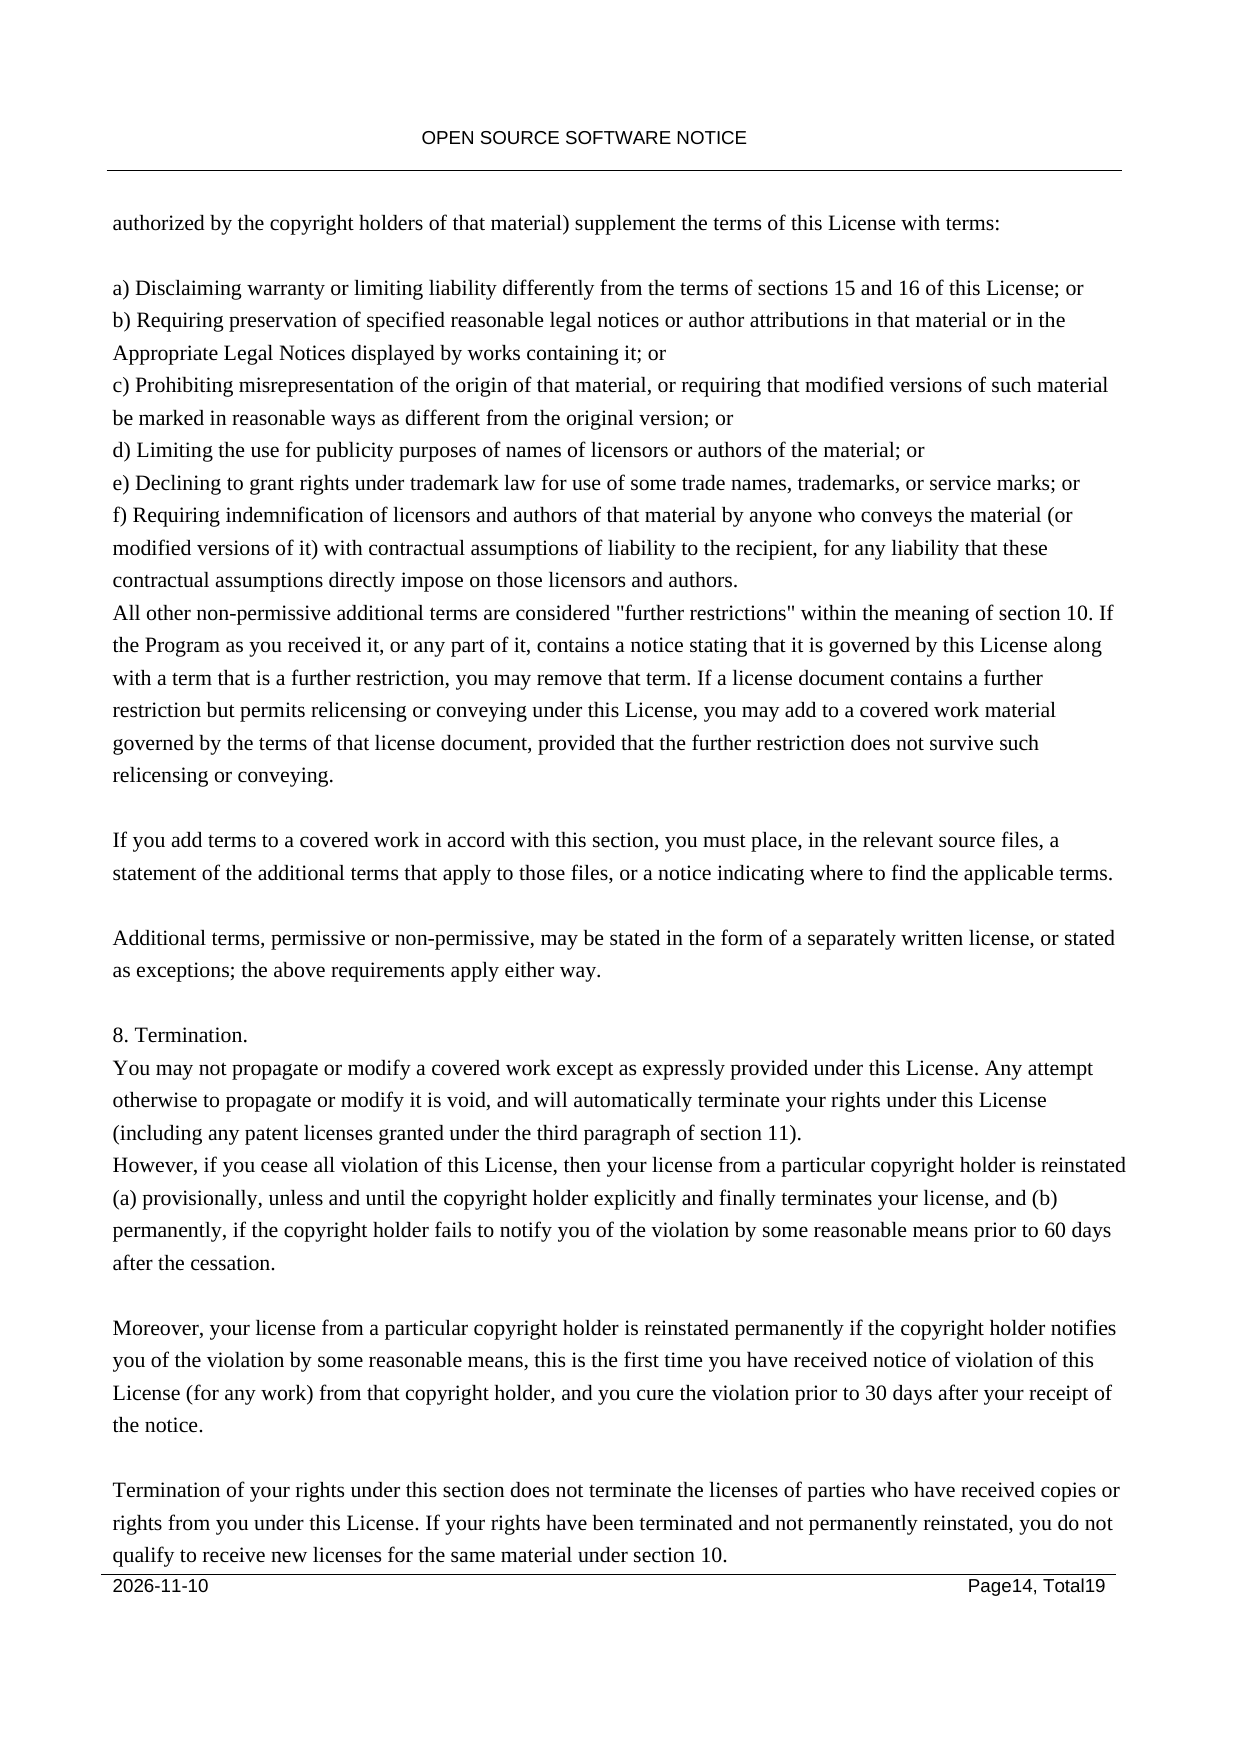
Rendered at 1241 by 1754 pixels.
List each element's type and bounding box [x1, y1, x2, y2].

text [112, 206, 1128, 1571]
